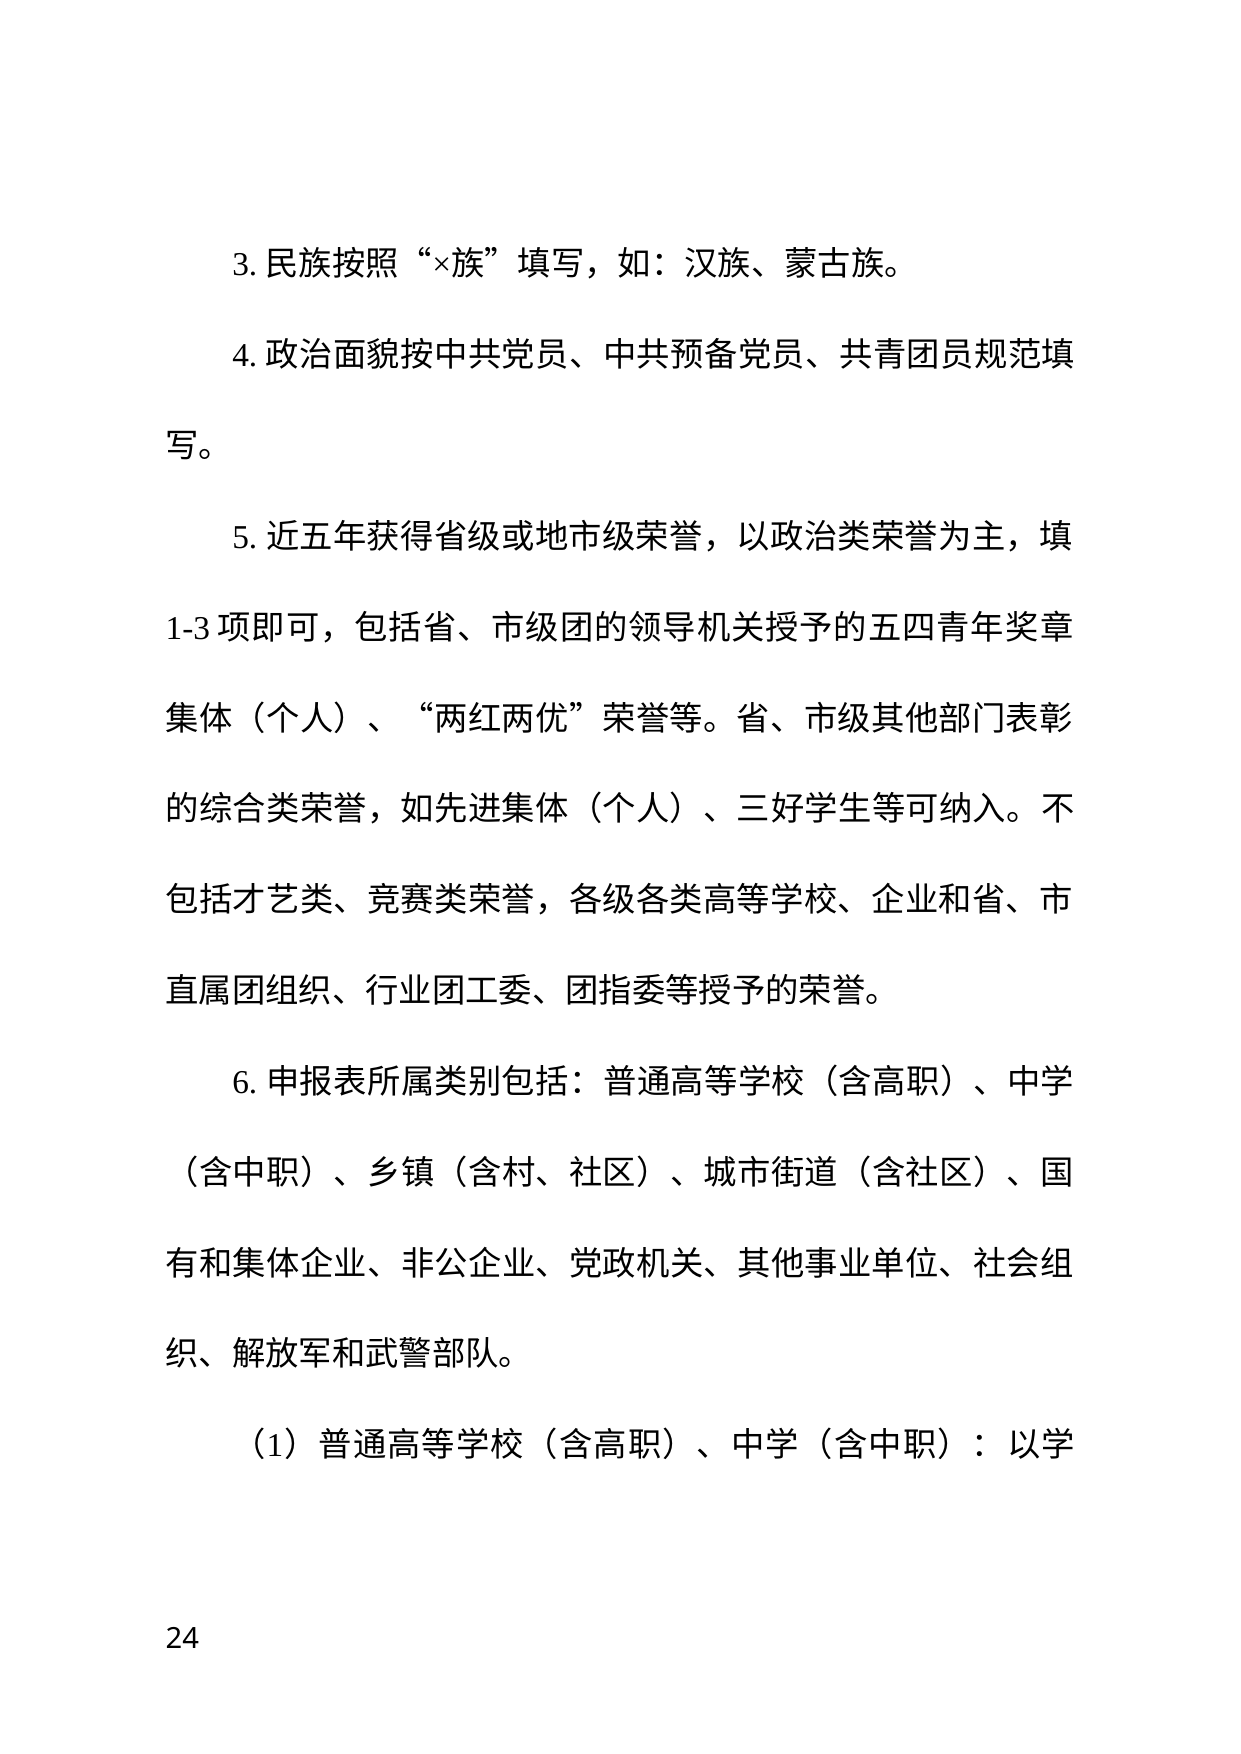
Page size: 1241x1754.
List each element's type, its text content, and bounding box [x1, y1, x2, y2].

text 6. 申报表所属类别包括：普通高等学校（含高职）、中学（含中职）、乡镇（含村、社区）、城市街道（含社区）、国有和集体企业、非公企业、党政机关、其他事业单位、社会组织、解放军和武警部队。 [165, 1033, 1075, 1397]
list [165, 1397, 1075, 1488]
list 5. 近五年获得省级或地市级荣誉，以政治类荣誉为主，填1-3项即可，包括省、市级团的领导机关授予的五四青年奖章集体（个人）、“两红两优”荣誉等。省、市级其他部门表彰的综合类荣誉，如先进集体（个人）、三好学生等可纳入。不包括才艺类、竞赛类荣誉，各级各类高等学校、企业和省、市直属团组织、行业团工委、团指委等授予的荣誉。 [165, 488, 1075, 1033]
list 政治面貌按中共党员、中共预备党员、共青团员规范填写。 [165, 307, 1075, 488]
list 民族按照“×族”填写，如：汉族、蒙古族。 [165, 216, 1075, 307]
